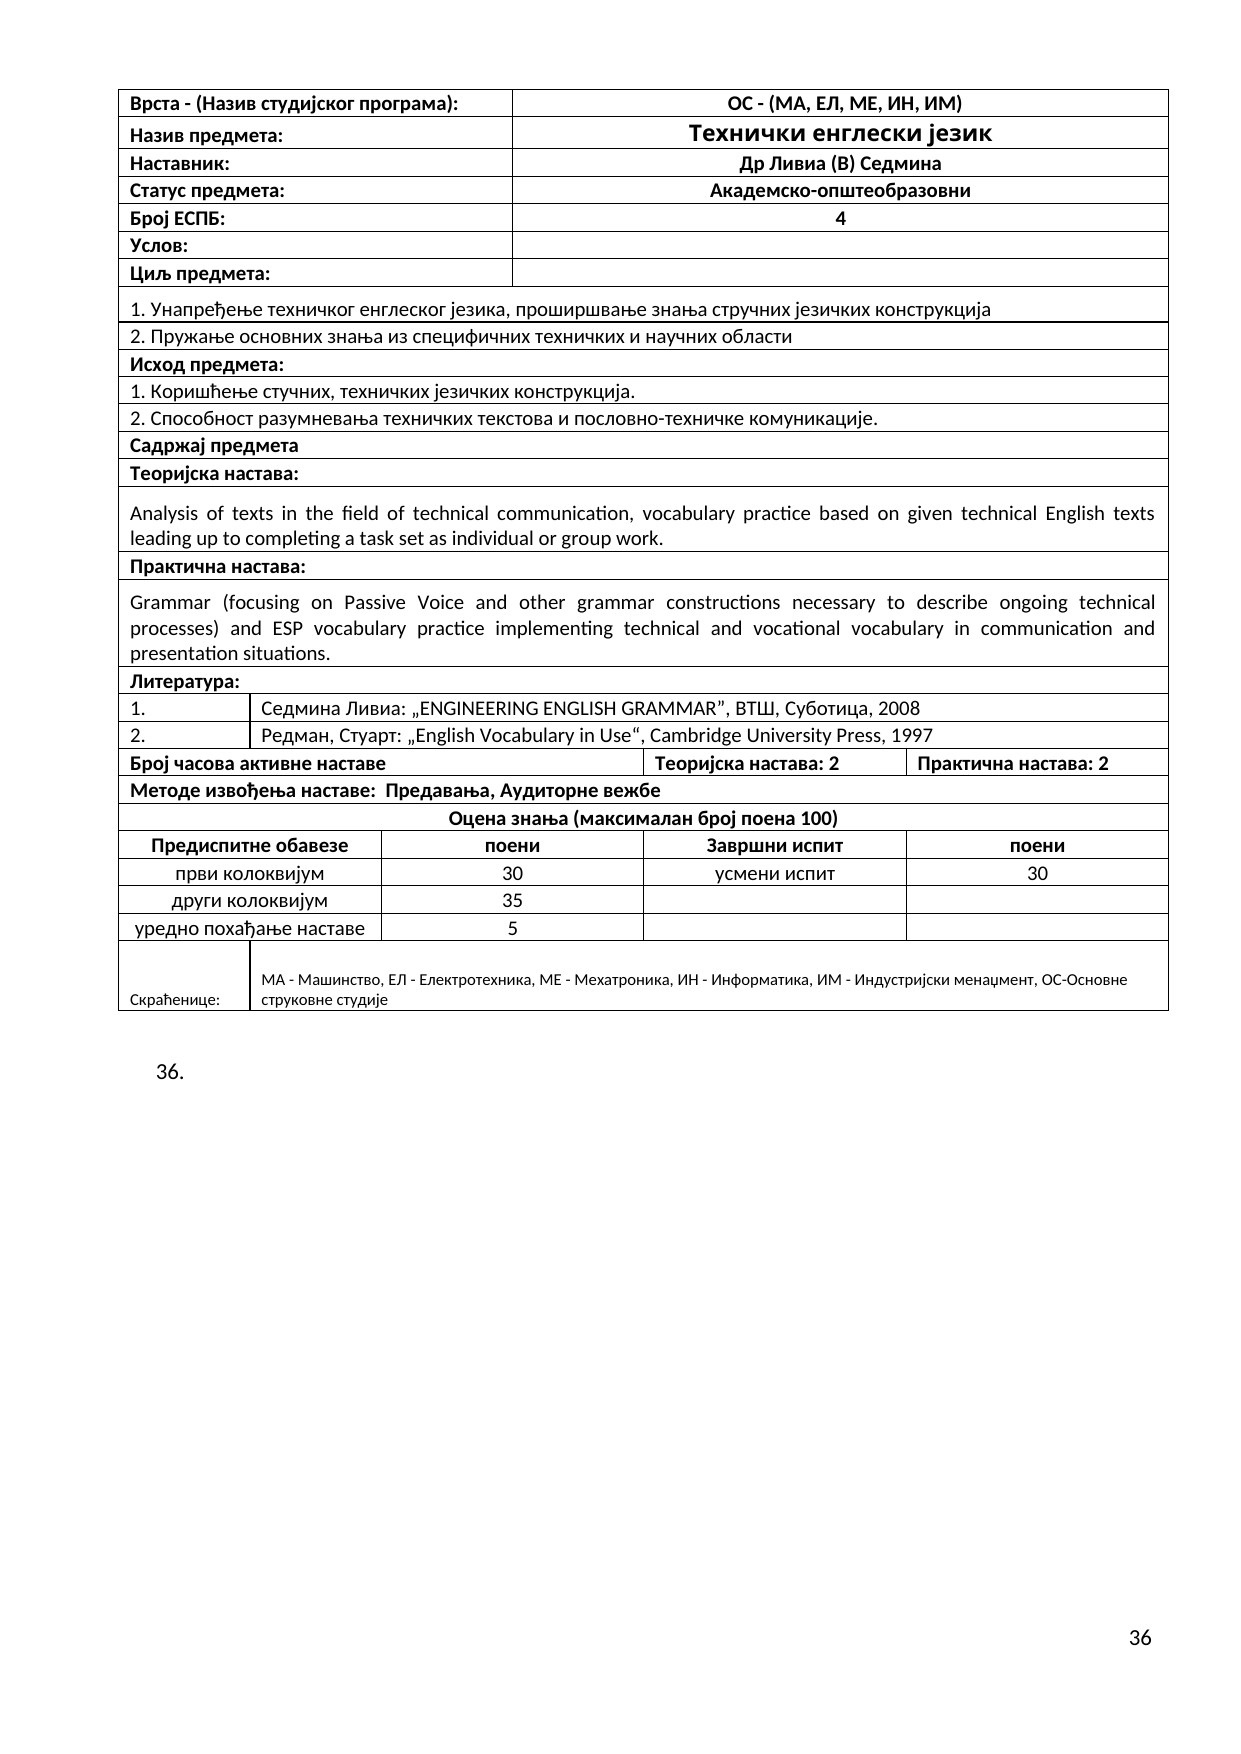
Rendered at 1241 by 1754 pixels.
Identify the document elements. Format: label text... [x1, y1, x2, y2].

table_cell [513, 259, 1168, 286]
table_cell 1. Унапређење техничког енглеског језика, проширшвање знања стручних језичких конструкција [119, 287, 1168, 321]
table_cell Редман, Стуарт: „English Vocabulary in Use“, Cambridge University Press, 1997 [251, 722, 1168, 748]
table_cell 5 [382, 914, 643, 940]
table_cell Практична настава: [119, 552, 1168, 578]
table_cell Исход предмета: [119, 350, 1168, 376]
table_cell 1. [119, 694, 249, 721]
table_cell Технички енглески језик [513, 117, 1168, 148]
table_cell Наставник: [119, 149, 512, 176]
table_cell [513, 232, 1168, 258]
table_header Врста - (Назив студијског програма): [119, 90, 512, 116]
table_cell Практична настава: 2 [907, 749, 1168, 775]
table_cell Академско-општеобразовни [513, 177, 1168, 203]
table_cell Теоријска настава: [119, 459, 1168, 486]
table_cell други колоквијум [119, 886, 381, 913]
table_cell 4 [513, 204, 1168, 231]
table_cell Завршни испит [644, 831, 906, 858]
table_cell 30 [907, 859, 1168, 885]
table_cell Садржај предмета [119, 432, 1168, 458]
table_cell Оцена знања (максималан број поена 100) [119, 804, 1168, 830]
table_cell [907, 914, 1168, 940]
table_cell Предиспитне обавезе [119, 831, 381, 858]
table_cell 30 [382, 859, 643, 885]
table_cell Број ЕСПБ: [119, 204, 512, 231]
table_cell Назив предмета: [119, 117, 512, 148]
table_cell Grammar (focusing on Passive Voice and other grammar constructions necessary to describe ongoing technical processes) and ESP vocabulary practice implementing technical and vocational vocabulary in communication and presentation situations. [119, 580, 1168, 666]
table_cell 35 [382, 886, 643, 913]
table_cell Теоријска настава: 2 [644, 749, 906, 775]
table_cell [644, 914, 906, 940]
table_cell Услов: [119, 232, 512, 258]
table_cell усмени испит [644, 859, 906, 885]
table_cell Analysis of texts in the field of technical communication, vocabulary practice based on given technical English texts leading up to completing a task set as individual or group work. [119, 487, 1168, 551]
table_cell 1. Коришћење стучних, техничких језичких конструкција. [119, 377, 1168, 403]
table_cell Др Ливиа (В) Седмина [513, 149, 1168, 176]
table_cell Седмина Ливиa: „ENGINEERING ENGLISH GRAMMAR”, ВТШ, Суботица, 2008 [251, 694, 1168, 721]
table_cell поени [907, 831, 1168, 858]
table_cell [644, 886, 906, 913]
table_cell Методе извођења наставе: Предавања, Аудиторне вежбе [119, 776, 1168, 803]
table_cell уредно похађање наставе [119, 914, 381, 940]
table_cell Статус предмета: [119, 177, 512, 203]
table_cell Циљ предмета: [119, 259, 512, 286]
table_cell [907, 886, 1168, 913]
table_cell Литература: [119, 667, 1168, 693]
table_header ОС - (МА, ЕЛ, МЕ, ИН, ИМ) [513, 90, 1168, 116]
table_cell поени [382, 831, 643, 858]
table_cell 2. [119, 722, 249, 748]
table_cell Скраћенице: [119, 941, 249, 1009]
table_cell Број часова активне наставе [119, 749, 643, 775]
table_cell први колоквијум [119, 859, 381, 885]
table_cell 2. Пружање основних знања из специфичних техничких и научних области [119, 323, 1168, 349]
table_cell МА - Машинство, ЕЛ - Електротехника, МЕ - Мехатроника, ИН - Информатика, ИМ - Индустријски менаџмент, ОС-Основне струковне студије [251, 941, 1168, 1009]
table_cell 2. Способност разумневања техничких текстова и пословно-техничке комуникације. [119, 404, 1168, 431]
